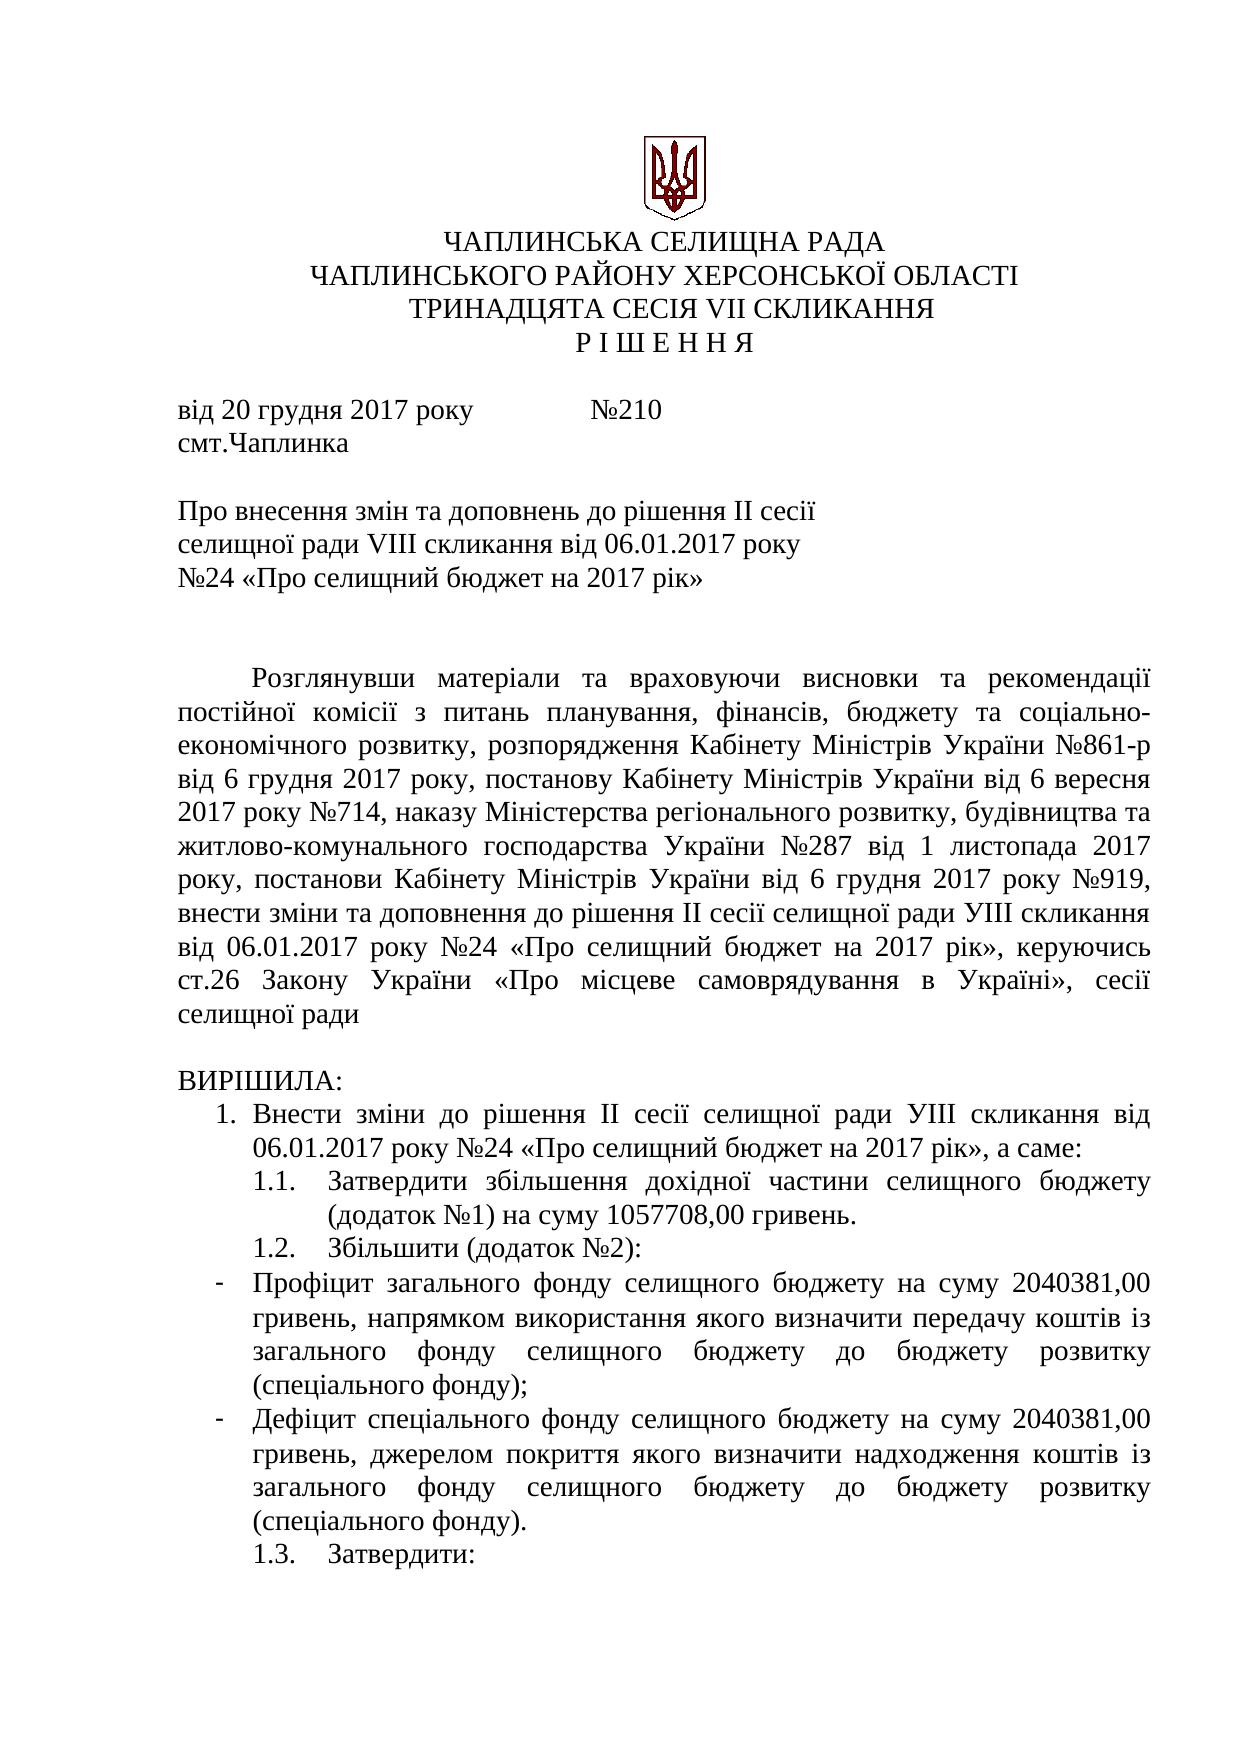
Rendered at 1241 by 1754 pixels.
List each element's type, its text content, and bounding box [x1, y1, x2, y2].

text ЧАПЛИНСЬКА СЕЛИЩНА РАДА [177, 118, 1152, 258]
list Внести зміни до рішення ІІ сесії селищної ради УІІІ скликання від 06.01.2017 року №24 «Про селищний бюджет на 2017 рік», а саме: [215, 1096, 1152, 1163]
list Затвердити збільшення дохідної частини селищного бюджету (додаток №1) на суму 1057708,00 гривень. [252, 1163, 1152, 1231]
text Про внесення змін та доповнень до рішення ІІ сесії [177, 493, 1152, 526]
text ВИРІШИЛА: [177, 1063, 1152, 1096]
text смт.Чаплинка [177, 426, 1240, 459]
list Дефіцит спеціального фонду селищного бюджету на суму 2040381,00 гривень, джерелом покриття якого визначити надходження коштів із загального фонду селищного бюджету до бюджету розвитку (спеціального фонду). [215, 1400, 1152, 1537]
picture [637, 130, 712, 225]
list Затвердити: [252, 1537, 1152, 1570]
text Р І Ш Е Н Н Я [177, 325, 1152, 358]
text №24 «Про селищний бюджет на 2017 рік» [177, 560, 1152, 593]
text ТРИНАДЦЯТА СЕСІЯ VІІ СКЛИКАННЯ [177, 291, 1152, 325]
text ЧАПЛИНСЬКОГО РАЙОНУ ХЕРСОНСЬКОЇ ОБЛАСТІ [177, 258, 1152, 291]
text від 20 грудня 2017 року №210 [177, 392, 1240, 426]
text селищної ради VІІІ скликання від 06.01.2017 року [177, 526, 1152, 560]
list Профіцит загального фонду селищного бюджету на суму 2040381,00 гривень, напрямком використання якого визначити передачу коштів із загального фонду селищного бюджету до бюджету розвитку (спеціального фонду); [215, 1264, 1152, 1400]
list Збільшити (додаток №2): [252, 1231, 1152, 1264]
text Розглянувши матеріали та враховуючи висновки та рекомендації постійної комісії з питань планування, фінансів, бюджету та соціально-економічного розвитку, розпорядження Кабінету Міністрів України №861-р від 6 грудня 2017 року, постанову Кабінету Міністрів України від 6 вересня 2017 року №714, наказу Міністерства регіонального розвитку, будівництва та житлово-комунального господарства України №287 від 1 листопада 2017 року, постанови Кабінету Міністрів України від 6 грудня 2017 року №919, внести зміни та доповнення до рішення ІІ сесії селищної ради УІІІ скликання від 06.01.2017 року №24 «Про селищний бюджет на 2017 рік», керуючись ст.26 Закону України «Про місцеве самоврядування в Україні», сесії селищної ради [177, 660, 1152, 1029]
